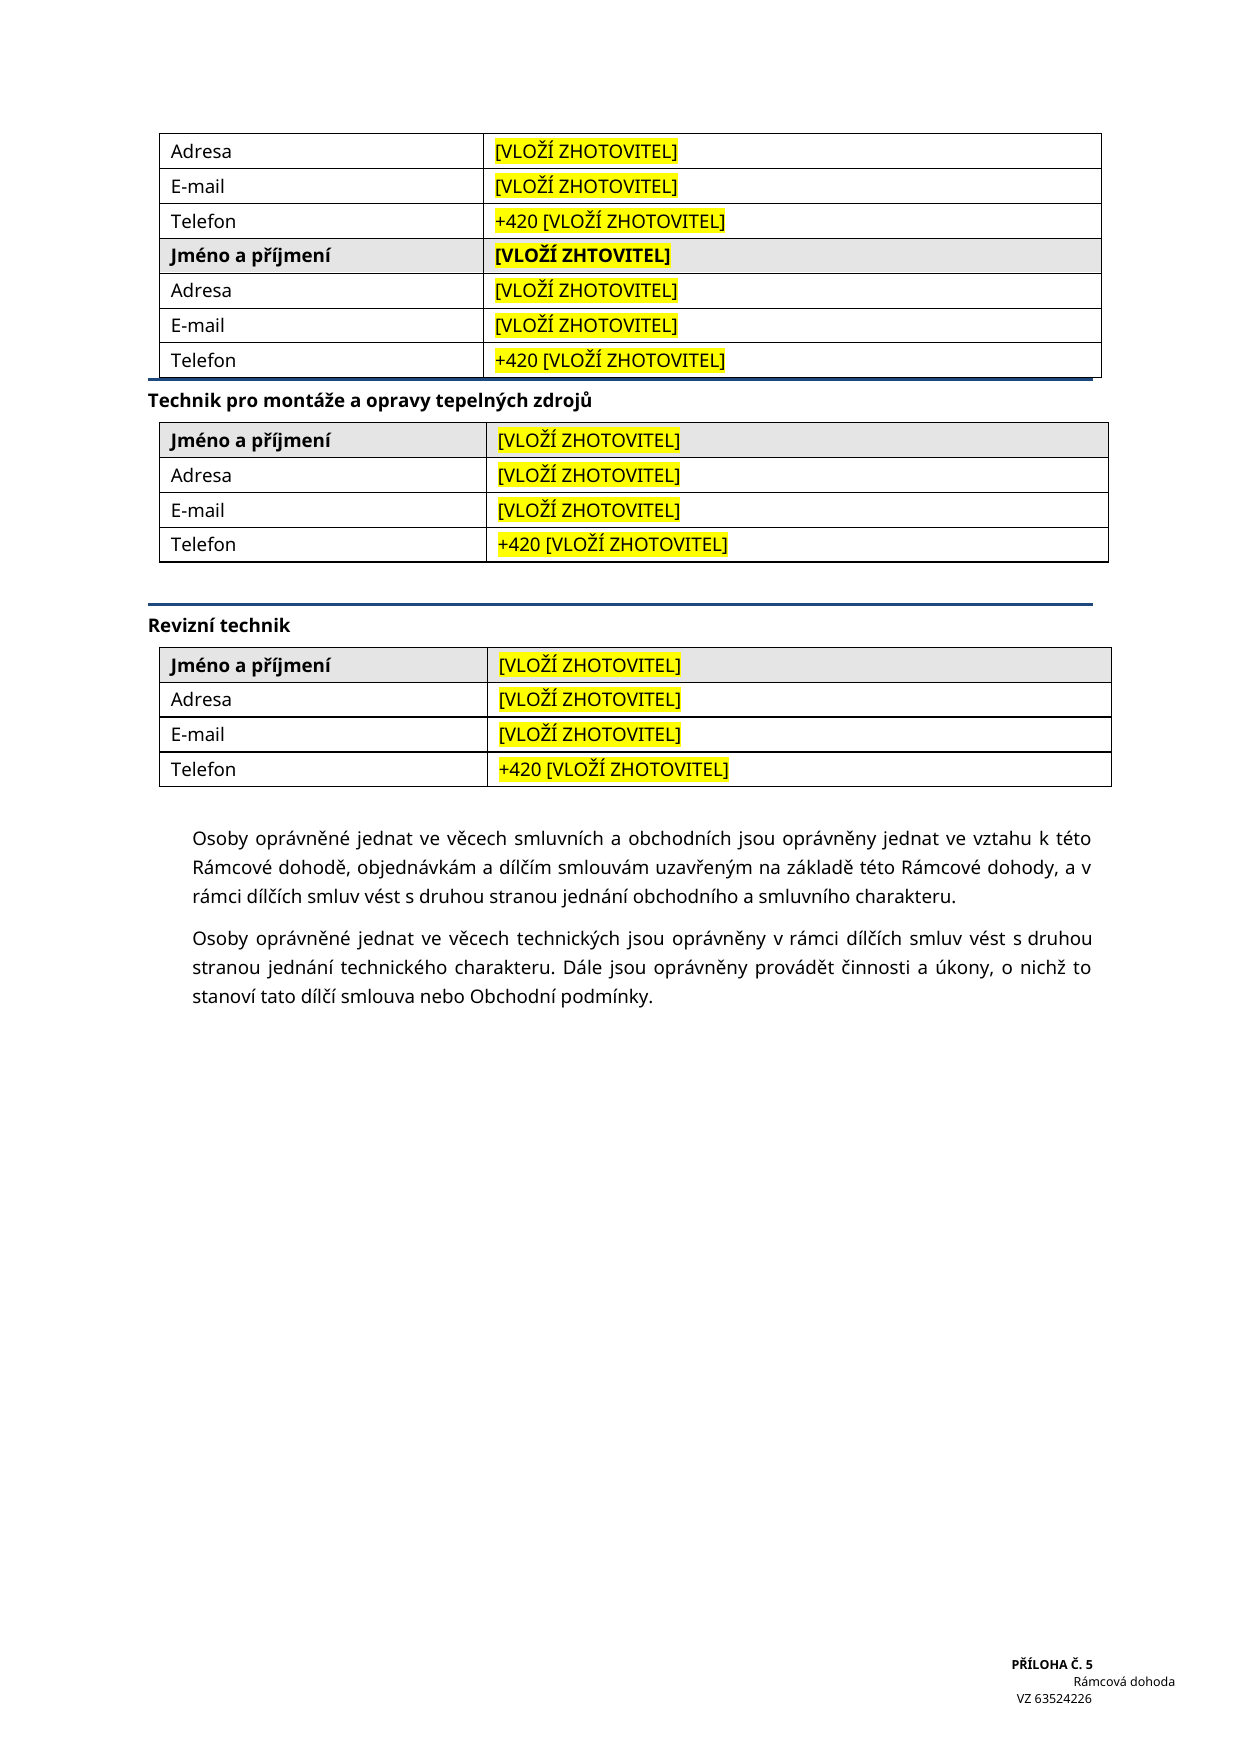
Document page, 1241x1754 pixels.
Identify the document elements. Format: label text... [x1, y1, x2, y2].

table_cell +420 [VLOŽÍ ZHOTOVITEL] [488, 753, 1111, 786]
table_cell [VLOŽÍ ZHTOVITEL] [484, 239, 1101, 272]
table_header [VLOŽÍ ZHOTOVITEL] [488, 648, 1111, 682]
table_cell [VLOŽÍ ZHOTOVITEL] [488, 683, 1111, 716]
table_cell +420 [VLOŽÍ ZHOTOVITEL] [484, 343, 1101, 377]
table_header Jméno a příjmení [160, 648, 487, 682]
table_cell Telefon [160, 204, 483, 238]
table_cell Adresa [160, 134, 483, 168]
table_cell Adresa [160, 458, 486, 492]
text Osoby oprávněné jednat ve věcech technických jsou oprávněny v rámci dílčích smluv vést s druhou stranou jednání technického charakteru. Dále jsou oprávněny provádět činnosti a úkony, o nichž to stanoví tato dílčí smlouva nebo Obchodní podmínky. [192, 925, 1093, 1009]
table_cell [VLOŽÍ ZHOTOVITEL] [484, 134, 1101, 168]
table_cell Jméno a příjmení [160, 239, 483, 272]
table_header [VLOŽÍ ZHOTOVITEL] [487, 423, 1108, 457]
table_cell E-mail [160, 718, 487, 751]
table_cell E-mail [160, 169, 483, 203]
table_cell [VLOŽÍ ZHOTOVITEL] [484, 274, 1101, 307]
text Osoby oprávněné jednat ve věcech smluvních a obchodních jsou oprávněny jednat ve vztahu k této Rámcové dohodě, objednávkám a dílčím smlouvám uzavřeným na základě této Rámcové dohody, a v rámci dílčích smluv vést s druhou stranou jednání obchodního a smluvního charakteru. [192, 825, 1093, 909]
table_cell +420 [VLOŽÍ ZHOTOVITEL] [484, 204, 1101, 238]
table_cell [VLOŽÍ ZHOTOVITEL] [488, 718, 1111, 751]
table_cell [VLOŽÍ ZHOTOVITEL] [484, 169, 1101, 203]
table_cell [VLOŽÍ ZHOTOVITEL] [487, 493, 1108, 527]
table_cell +420 [VLOŽÍ ZHOTOVITEL] [487, 528, 1108, 561]
table_cell Adresa [160, 683, 487, 716]
table_cell [VLOŽÍ ZHOTOVITEL] [487, 458, 1108, 492]
table_cell Telefon [160, 753, 487, 786]
table_cell Telefon [160, 528, 486, 561]
table_cell Telefon [160, 343, 483, 377]
table_cell E-mail [160, 493, 486, 527]
table_header Jméno a příjmení [160, 423, 486, 457]
text Revizní technik [148, 606, 1093, 638]
text Technik pro montáže a opravy tepelných zdrojů [148, 381, 1093, 413]
table_cell Adresa [160, 274, 483, 307]
table_cell E-mail [160, 309, 483, 342]
table_cell [VLOŽÍ ZHOTOVITEL] [484, 309, 1101, 342]
